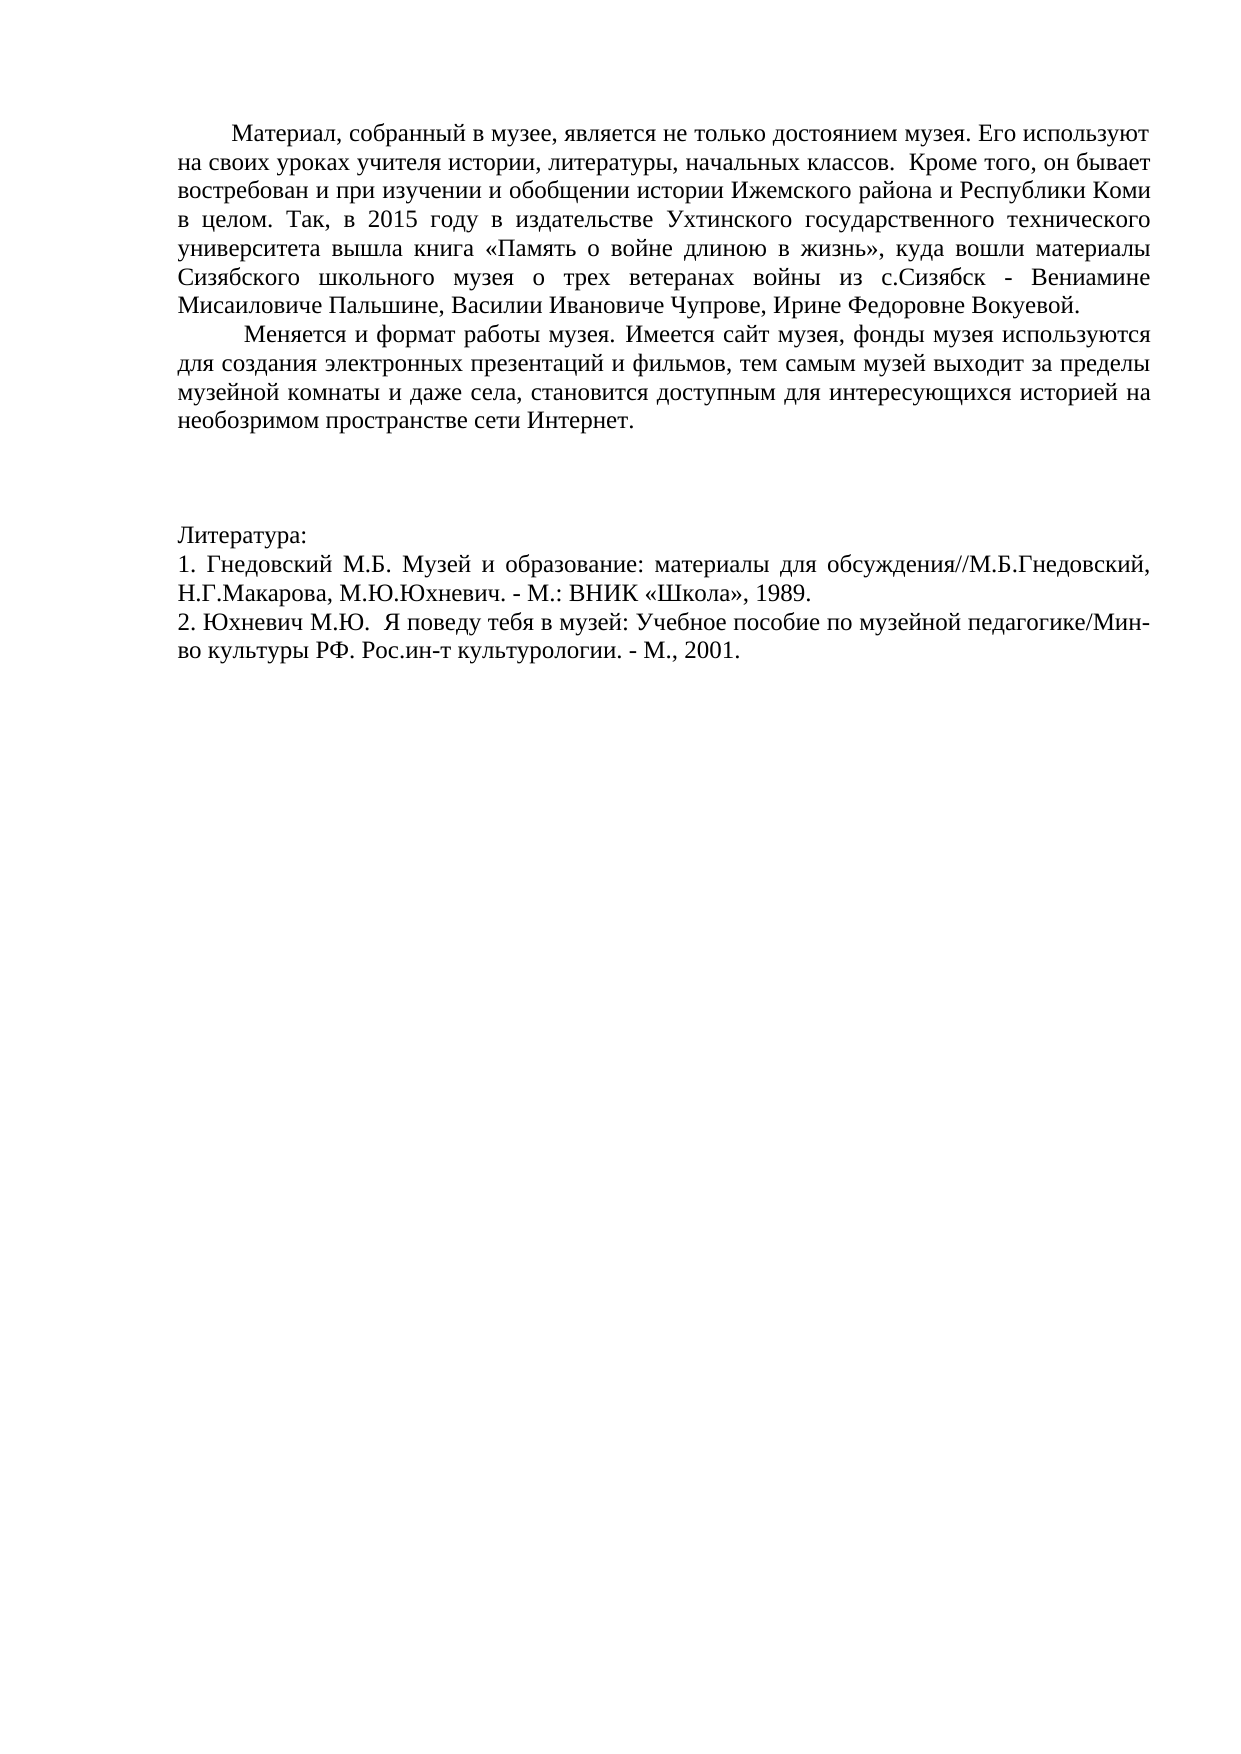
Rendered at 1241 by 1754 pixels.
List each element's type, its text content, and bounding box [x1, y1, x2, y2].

text Меняется и формат работы музея. Имеется сайт музея, фонды музея используются для создания электронных презентаций и фильмов, тем самым музей выходит за пределы музейной комнаты и даже села, становится доступным для интересующихся историей на необозримом пространстве сети Интернет. [177, 319, 1152, 434]
text Материал, собранный в музее, является не только достоянием музея. Его используют на своих уроках учителя истории, литературы, начальных классов. Кроме того, он бывает востребован и при изучении и обобщении истории Ижемского района и Республики Коми в целом. Так, в 2015 году в издательстве Ухтинского государственного технического университета вышла книга «Память о войне длиною в жизнь», куда вошли материалы Сизябского школьного музея о трех ветеранах войны из с.Сизябск - Вениамине Мисаиловиче Пальшине, Василии Ивановиче Чупрове, Ирине Федоровне Вокуевой. [177, 118, 1152, 319]
text Литература: [177, 521, 1152, 549]
text 2. Юхневич М.Ю. Я поведу тебя в музей: Учебное пособие по музейной педагогике/Мин-во культуры РФ. Рос.ин-т культурологии. - М., 2001. [177, 607, 1152, 664]
text 1. Гнедовский М.Б. Музей и образование: материалы для обсуждения//М.Б.Гнедовский, Н.Г.Макарова, М.Ю.Юхневич. - М.: ВНИК «Школа», 1989. [177, 549, 1152, 607]
